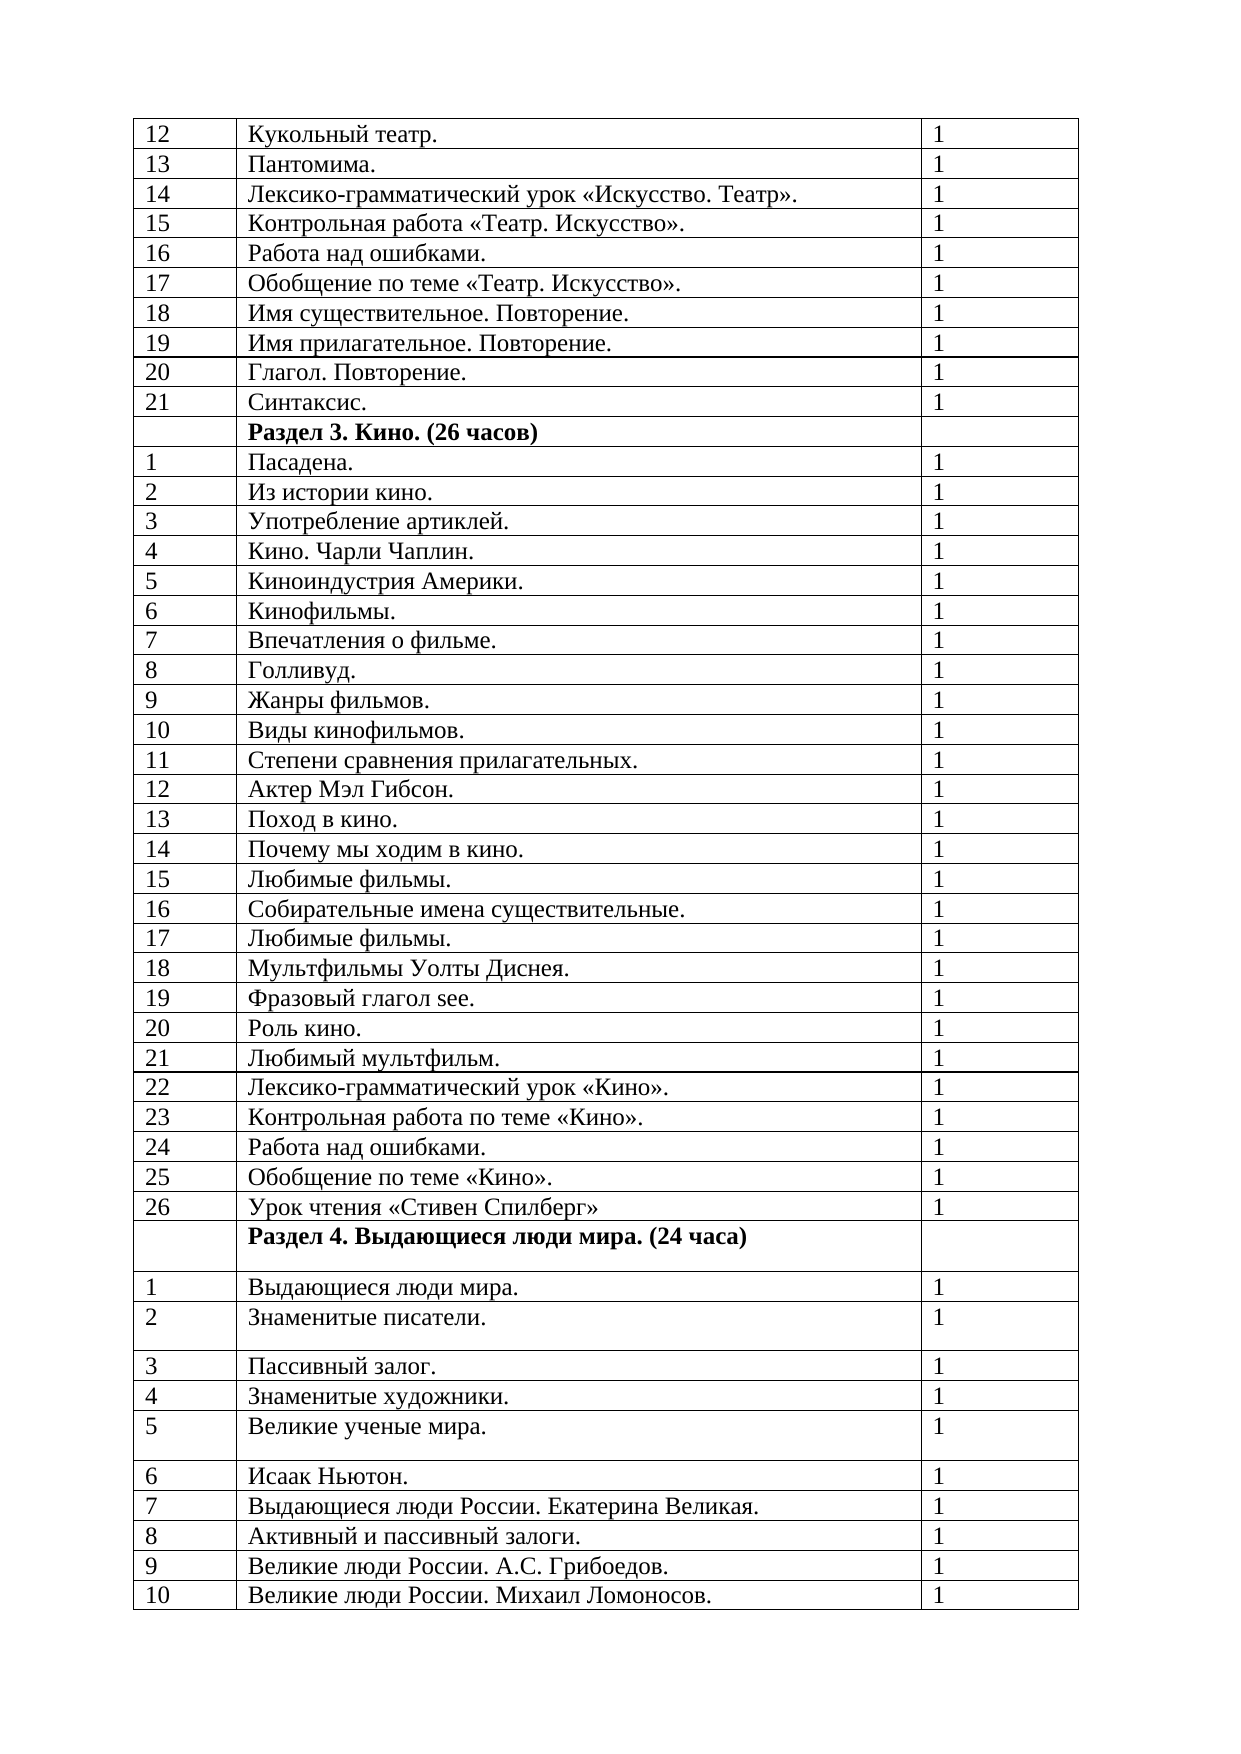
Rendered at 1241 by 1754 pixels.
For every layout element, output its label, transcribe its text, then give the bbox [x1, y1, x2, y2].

table_cell 1 [922, 626, 1078, 654]
table_cell Пасадена. [237, 447, 921, 476]
table_cell 2 [134, 1302, 236, 1350]
table_cell [134, 417, 236, 446]
table_cell 3 [134, 506, 236, 535]
table_cell Исаак Ньютон. [237, 1461, 921, 1490]
table_cell Раздел 3. Кино. (26 часов) [237, 417, 921, 446]
table_cell 20 [134, 358, 236, 386]
table_cell 1 [922, 1581, 1078, 1609]
table_cell 12 [134, 119, 236, 148]
table_cell Киноиндустрия Америки. [237, 566, 921, 595]
table_cell Любимые фильмы. [237, 864, 921, 893]
table_cell 1 [922, 268, 1078, 297]
table_cell 1 [922, 1043, 1078, 1071]
table_cell 6 [134, 596, 236, 624]
table_cell 8 [134, 655, 236, 684]
table_cell 1 [922, 1132, 1078, 1161]
table_cell 1 [922, 1381, 1078, 1410]
table_cell 1 [922, 924, 1078, 952]
table_cell 14 [134, 834, 236, 863]
table_cell Выдающиеся люди мира. [237, 1272, 921, 1301]
table_cell Почему мы ходим в кино. [237, 834, 921, 863]
table_cell 1 [922, 1272, 1078, 1301]
table_cell 25 [134, 1162, 236, 1191]
table_cell Работа над ошибками. [237, 1132, 921, 1161]
table_cell 1 [922, 1551, 1078, 1579]
table_cell Имя существительное. Повторение. [237, 298, 921, 327]
table_cell Великие ученые мира. [237, 1411, 921, 1460]
table_cell Кинофильмы. [237, 596, 921, 624]
table_cell 4 [134, 1381, 236, 1410]
table_cell 7 [134, 626, 236, 654]
table_cell 1 [922, 179, 1078, 207]
table_cell 1 [922, 1351, 1078, 1380]
table_cell Раздел 4. Выдающиеся люди мира. (24 часа) [237, 1221, 921, 1271]
table_cell 1 [134, 1272, 236, 1301]
table_cell 1 [922, 1521, 1078, 1550]
table_cell Великие люди России. А.С. Грибоедов. [237, 1551, 921, 1579]
table_cell Поход в кино. [237, 804, 921, 833]
table_cell 15 [134, 209, 236, 237]
table_cell 1 [922, 238, 1078, 267]
table_cell 9 [134, 1551, 236, 1579]
table_cell Кино. Чарли Чаплин. [237, 536, 921, 565]
table_cell 1 [922, 447, 1078, 476]
table_cell Фразовый глагол see. [237, 983, 921, 1012]
table_cell 21 [134, 1043, 236, 1071]
table_cell 1 [922, 477, 1078, 505]
table_cell 15 [134, 864, 236, 893]
table_cell 10 [134, 1581, 236, 1609]
table_cell 1 [922, 804, 1078, 833]
table_cell 21 [134, 387, 236, 416]
table_cell 17 [134, 268, 236, 297]
table_cell Глагол. Повторение. [237, 358, 921, 386]
table_cell 24 [134, 1132, 236, 1161]
table_cell [922, 417, 1078, 446]
table_cell 1 [922, 358, 1078, 386]
table_cell 1 [922, 596, 1078, 624]
table_cell Собирательные имена существительные. [237, 894, 921, 922]
table_cell 1 [922, 1162, 1078, 1191]
table_cell Любимый мультфильм. [237, 1043, 921, 1071]
table_cell 7 [134, 1491, 236, 1520]
table_cell 1 [922, 328, 1078, 356]
table_cell 22 [134, 1073, 236, 1101]
table_cell 18 [134, 953, 236, 982]
table_cell 11 [134, 745, 236, 773]
table_cell [922, 1221, 1078, 1271]
table_cell 4 [134, 536, 236, 565]
table_cell Виды кинофильмов. [237, 715, 921, 744]
table_cell 1 [922, 685, 1078, 714]
table_cell 1 [922, 506, 1078, 535]
table_cell 19 [134, 983, 236, 1012]
table_cell Синтаксис. [237, 387, 921, 416]
table_cell Роль кино. [237, 1013, 921, 1042]
table_cell Контрольная работа «Театр. Искусство». [237, 209, 921, 237]
table_cell 13 [134, 804, 236, 833]
table_cell Знаменитые писатели. [237, 1302, 921, 1350]
table_cell Активный и пассивный залоги. [237, 1521, 921, 1550]
table_cell 1 [922, 983, 1078, 1012]
table_cell Любимые фильмы. [237, 924, 921, 952]
table_cell 17 [134, 924, 236, 952]
table_cell 1 [922, 1192, 1078, 1220]
table_cell Актер Мэл Гибсон. [237, 775, 921, 803]
table_cell 16 [134, 238, 236, 267]
table_cell Лексико-грамматический урок «Кино». [237, 1073, 921, 1101]
table_cell 19 [134, 328, 236, 356]
table_cell 3 [134, 1351, 236, 1380]
table_cell 1 [922, 566, 1078, 595]
table_cell Пассивный залог. [237, 1351, 921, 1380]
table_cell 1 [922, 745, 1078, 773]
table_cell 1 [922, 834, 1078, 863]
table_cell Обобщение по теме «Кино». [237, 1162, 921, 1191]
table_cell 1 [922, 655, 1078, 684]
table_cell 1 [922, 1013, 1078, 1042]
table_cell [134, 1221, 236, 1271]
table_cell 8 [134, 1521, 236, 1550]
table_cell Обобщение по теме «Театр. Искусство». [237, 268, 921, 297]
table_cell 1 [922, 536, 1078, 565]
table_cell 1 [922, 894, 1078, 922]
table_cell Великие люди России. Михаил Ломоносов. [237, 1581, 921, 1609]
table_cell Употребление артиклей. [237, 506, 921, 535]
table_cell Жанры фильмов. [237, 685, 921, 714]
table_cell Мультфильмы Уолты Диснея. [237, 953, 921, 982]
table_cell Голливуд. [237, 655, 921, 684]
table_cell Выдающиеся люди России. Екатерина Великая. [237, 1491, 921, 1520]
table_cell 14 [134, 179, 236, 207]
table_cell 10 [134, 715, 236, 744]
table_cell 1 [922, 209, 1078, 237]
table_cell 2 [134, 477, 236, 505]
table_cell 23 [134, 1102, 236, 1131]
table_cell 1 [922, 298, 1078, 327]
table_cell 26 [134, 1192, 236, 1220]
table_cell 1 [922, 775, 1078, 803]
table_cell 1 [922, 1411, 1078, 1460]
table_cell 1 [922, 149, 1078, 178]
table_cell Степени сравнения прилагательных. [237, 745, 921, 773]
table_cell Знаменитые художники. [237, 1381, 921, 1410]
table_cell Кукольный театр. [237, 119, 921, 148]
table_cell 13 [134, 149, 236, 178]
table_cell Контрольная работа по теме «Кино». [237, 1102, 921, 1131]
table_cell 1 [922, 1073, 1078, 1101]
table_cell Имя прилагательное. Повторение. [237, 328, 921, 356]
table_cell 1 [922, 119, 1078, 148]
table_cell 1 [922, 715, 1078, 744]
table_cell Из истории кино. [237, 477, 921, 505]
table_cell 16 [134, 894, 236, 922]
table_cell 1 [922, 1461, 1078, 1490]
table_cell 6 [134, 1461, 236, 1490]
table_cell 9 [134, 685, 236, 714]
table_cell 5 [134, 566, 236, 595]
table_cell Работа над ошибками. [237, 238, 921, 267]
table_cell 12 [134, 775, 236, 803]
table_cell Лексико-грамматический урок «Искусство. Театр». [237, 179, 921, 207]
table_cell 1 [134, 447, 236, 476]
table_cell 1 [922, 953, 1078, 982]
table_cell Урок чтения «Стивен Спилберг» [237, 1192, 921, 1220]
table_cell 18 [134, 298, 236, 327]
table_cell 1 [922, 1491, 1078, 1520]
table_cell 1 [922, 387, 1078, 416]
table_cell 20 [134, 1013, 236, 1042]
table_cell Впечатления о фильме. [237, 626, 921, 654]
table_cell 1 [922, 1102, 1078, 1131]
table_cell 1 [922, 864, 1078, 893]
table_cell 5 [134, 1411, 236, 1460]
table_cell Пантомима. [237, 149, 921, 178]
table_cell 1 [922, 1302, 1078, 1350]
